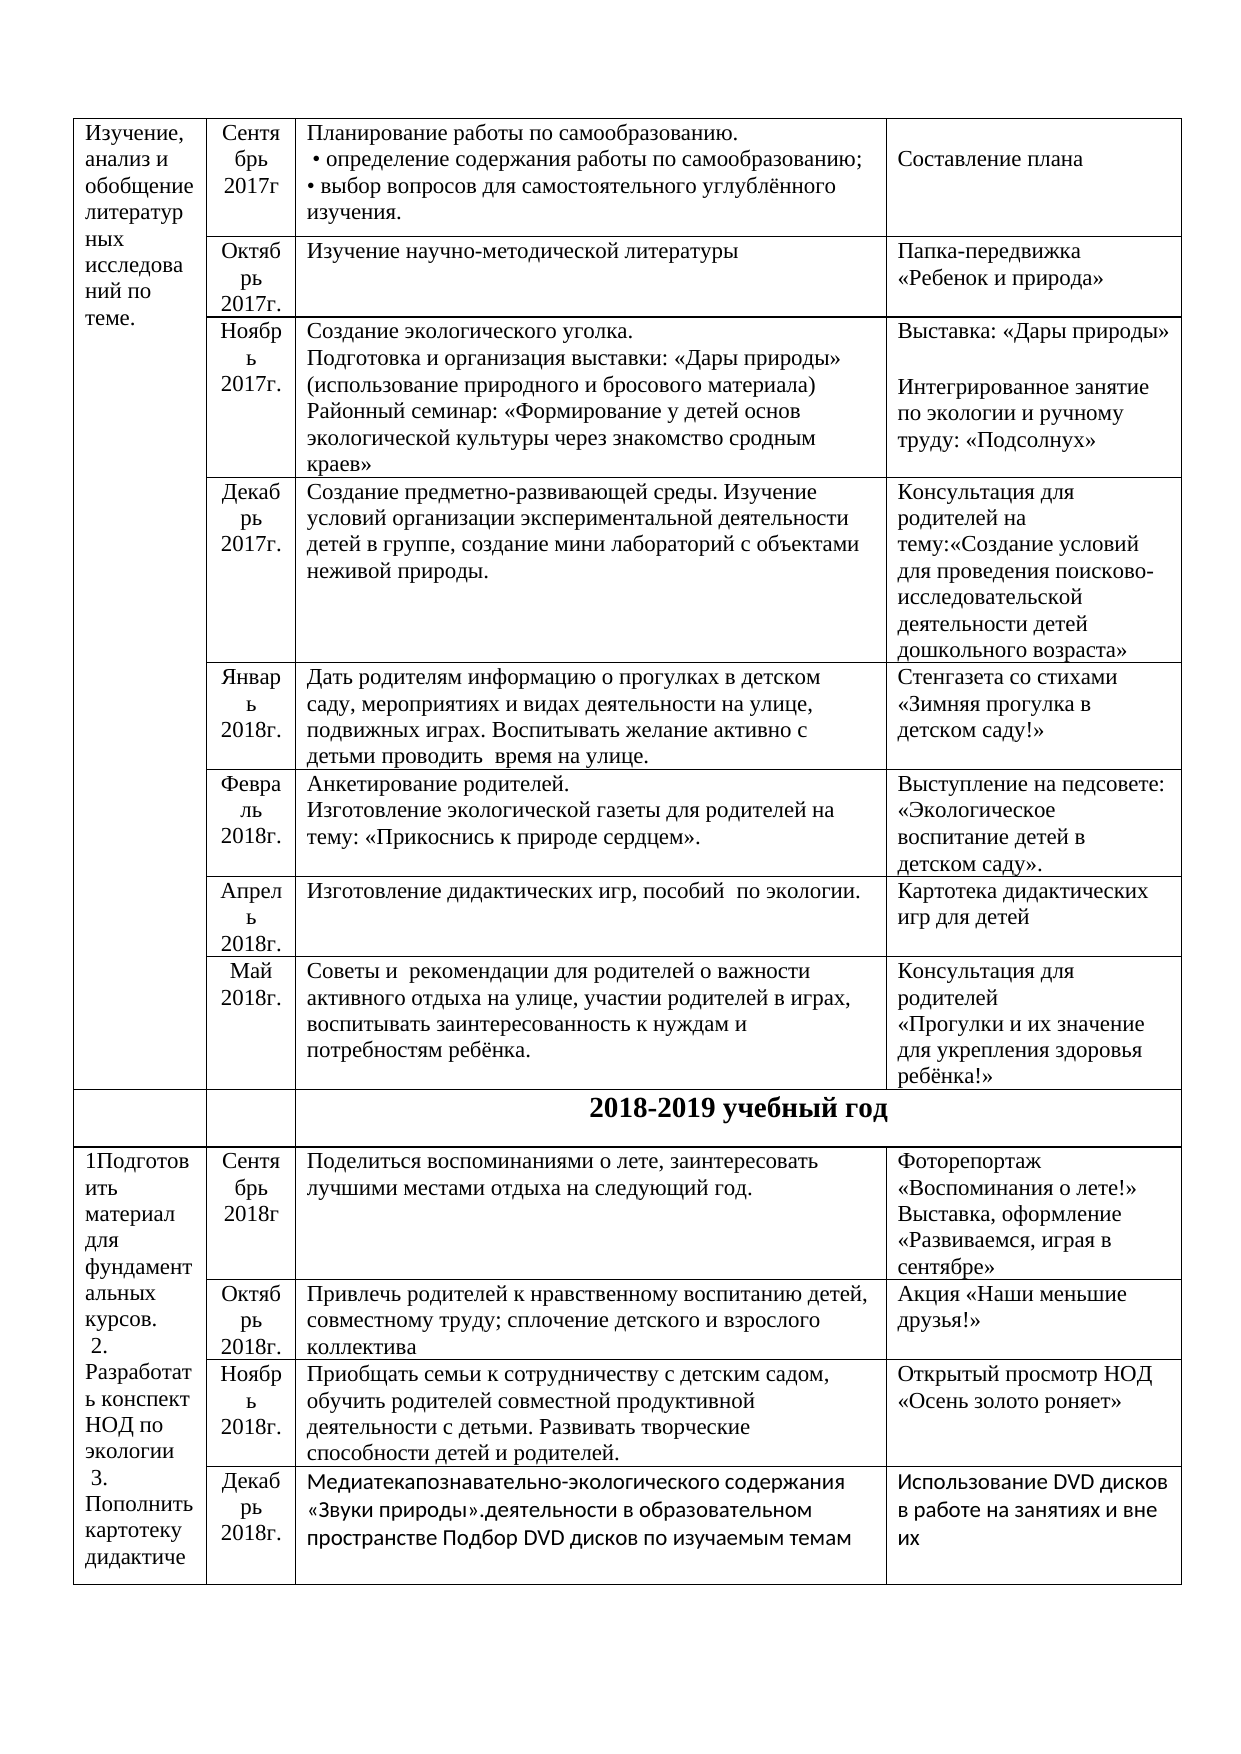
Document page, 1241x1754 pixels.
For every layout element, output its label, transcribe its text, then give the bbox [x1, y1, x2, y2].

table_cell 1Подготовить материал для фундаментальных курсов. 2. Разработать конспект НОД по экологии 3. Пополнить картотеку дидактических игр по экологии 4. Внедрение и реализация новых современных, образовательных технологий, вариативных воспитательно – образовательных программ. [74, 1148, 206, 1584]
table_cell Ноябрь 2017г. [207, 318, 295, 477]
table_cell Открытый просмотр НОД «Осень золото роняет» [887, 1360, 1181, 1466]
table_cell Анкетирование родителей. Изготовление экологической газеты для родителей на тему: «Прикоснись к природе сердцем». [296, 770, 886, 876]
table_cell Сентябрь 2018г [207, 1148, 295, 1279]
table_cell Январь 2018г. [207, 663, 295, 769]
table_cell Составление плана [887, 119, 1181, 236]
table_cell Октябрь 2017г. [207, 237, 295, 316]
table_cell Картотека дидактических игр для детей [887, 877, 1181, 956]
table_cell Выставка: «Дары природы» Интегрированное занятие по экологии и ручному труду: «Подсолнух» [887, 318, 1181, 477]
table_cell Медиатекапознавательно-экологического содержания «Звуки природы».деятельности в образовательном пространстве Подбор DVD дисков по изучаемым темам [296, 1467, 886, 1584]
table_cell Создание предметно-развивающей среды. Изучение условий организации экспериментальной деятельности детей в группе, создание мини лабораторий с объектами неживой природы. [296, 478, 886, 662]
table_cell Привлечь родителей к нравственному воспитанию детей, совместному труду; сплочение детского и взрослого коллектива [296, 1280, 886, 1359]
table_cell Консультация для родителей на тему:«Создание условий для проведения поисково-исследовательской деятельности детей дошкольного возраста» [887, 478, 1181, 662]
table_cell [207, 1090, 295, 1146]
table_cell Май 2018г. [207, 957, 295, 1089]
table_cell Приобщать семьи к сотрудничеству с детским садом, обучить родителей совместной продуктивной деятельности с детьми. Развивать творческие способности детей и родителей. [296, 1360, 886, 1466]
table_cell Планирование работы по самообразованию. • определение содержания работы по самообразованию; • выбор вопросов для самостоятельного углублённого изучения. [296, 119, 886, 236]
table_cell Консультация для родителей «Прогулки и их значение для укрепления здоровья ребёнка!» [887, 957, 1181, 1089]
table_cell [74, 1090, 206, 1146]
table_cell Февраль 2018г. [207, 770, 295, 876]
table_cell Изучение научно-методической литературы [296, 237, 886, 316]
table_cell Декабрь 2017г. [207, 478, 295, 662]
table_cell Папка-передвижка «Ребенок и природа» [887, 237, 1181, 316]
table_cell Октябрь 2018г. [207, 1280, 295, 1359]
table_cell Акция «Наши меньшие друзья!» [887, 1280, 1181, 1359]
table_cell Декабрь 2018г. [207, 1467, 295, 1584]
table_cell Советы и рекомендации для родителей о важности активного отдыха на улице, участии родителей в играх, воспитывать заинтересованность к нуждам и потребностям ребёнка. [296, 957, 886, 1089]
table_cell Сентябрь 2017г [207, 119, 295, 236]
table_cell 2018-2019 учебный год [296, 1090, 1181, 1146]
table_cell Дать родителям информацию о прогулках в детском саду, мероприятиях и видах деятельности на улице, подвижных играх. Воспитывать желание активно с детьми проводить время на улице. [296, 663, 886, 769]
table_cell Ноябрь 2018г. [207, 1360, 295, 1466]
table_cell Фоторепортаж «Воспоминания о лете!» Выставка, оформление «Развиваемся, играя в сентябре» [887, 1148, 1181, 1279]
table_cell Апрель 2018г. [207, 877, 295, 956]
table_cell Создание экологического уголка. Подготовка и организация выставки: «Дары природы» (использование природного и бросового материала) Районный семинар: «Формирование у детей основ экологической культуры через знакомство сродным краев» [296, 318, 886, 477]
table_cell Выступление на педсовете: «Экологическое воспитание детей в детском саду». [887, 770, 1181, 876]
table_cell Изучение, анализ и обобщение литературных исследований по теме. [74, 119, 206, 1089]
table_cell Стенгазета со стихами «Зимняя прогулка в детском саду!» [887, 663, 1181, 769]
table_cell Поделиться воспоминаниями о лете, заинтересовать лучшими местами отдыха на следующий год. [296, 1148, 886, 1279]
table_cell Изготовление дидактических игр, пособий по экологии. [296, 877, 886, 956]
table_cell Использование DVD дисков в работе на занятиях и вне их [887, 1467, 1181, 1584]
